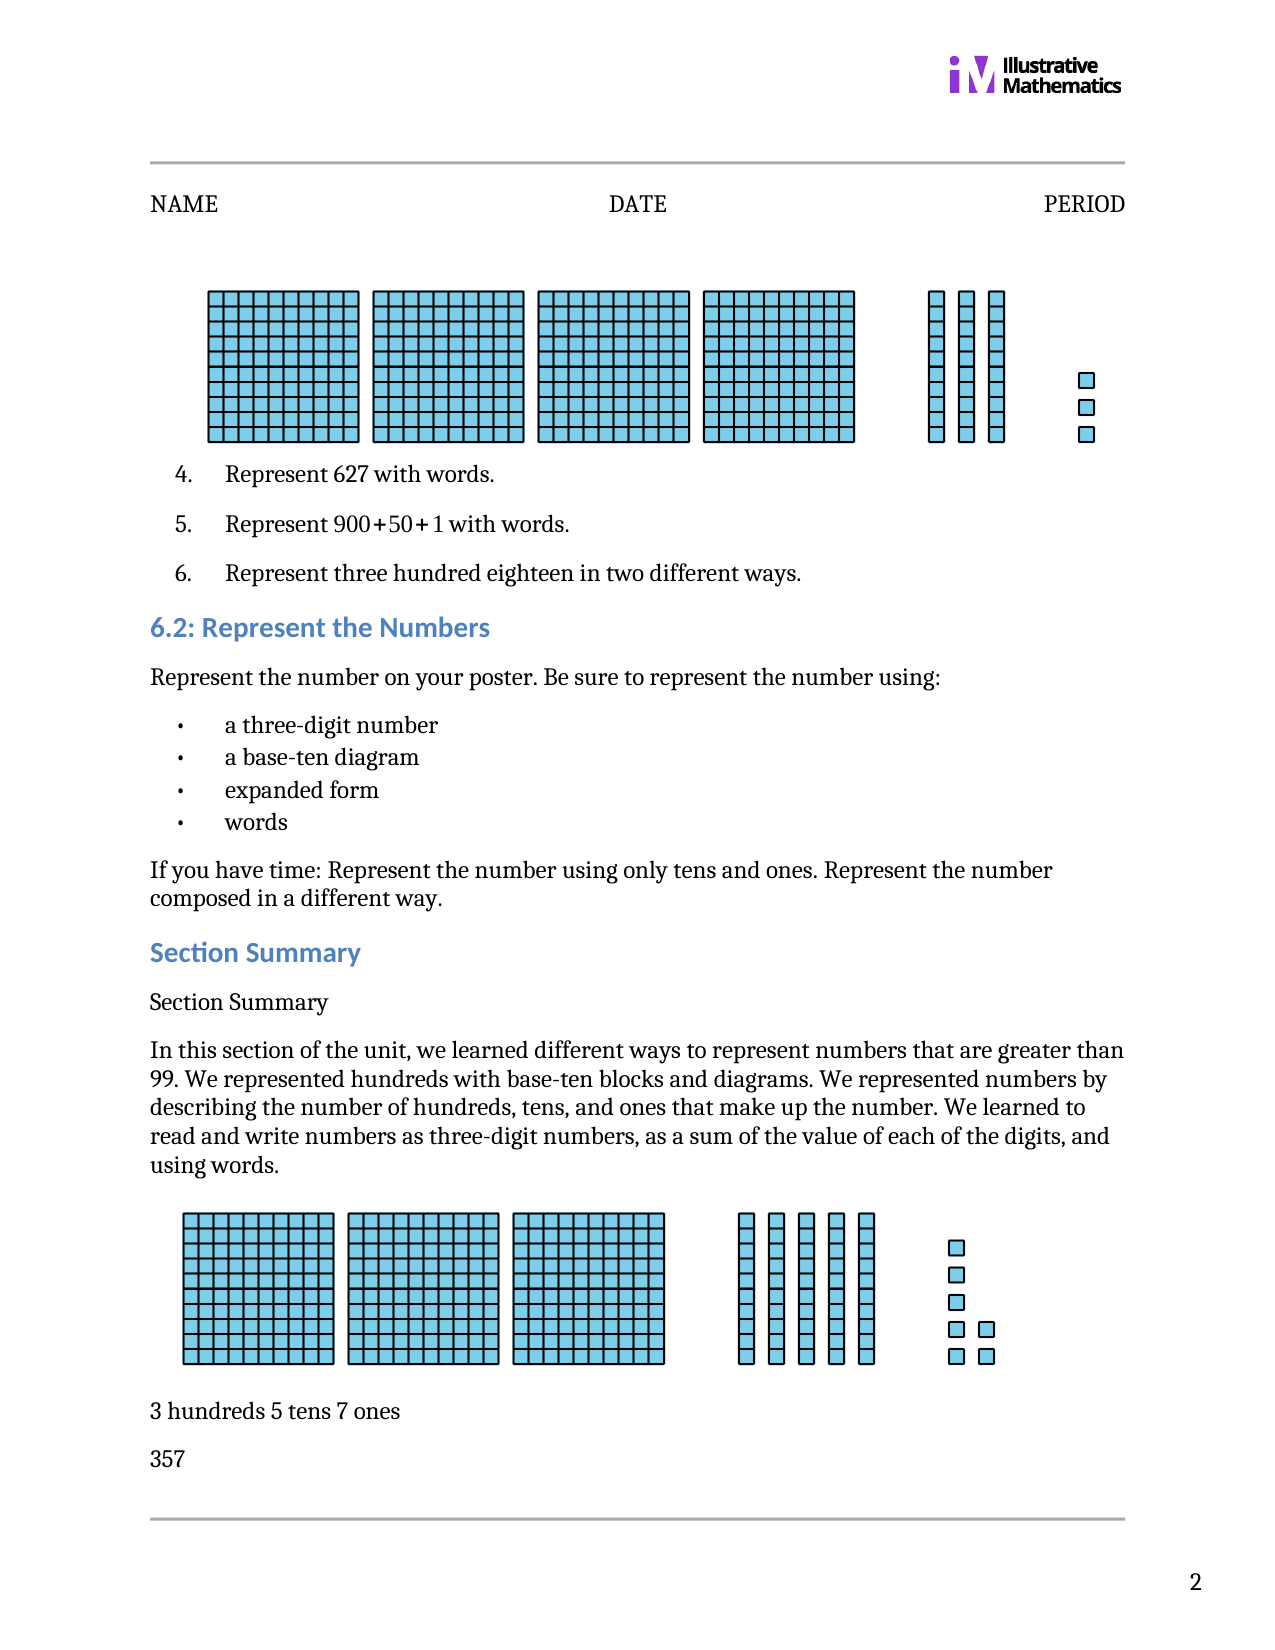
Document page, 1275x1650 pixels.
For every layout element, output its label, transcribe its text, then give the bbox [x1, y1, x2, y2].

list Represent 627 with words. [175, 460, 1125, 489]
text Section Summary [150, 988, 1125, 1017]
text 3 hundreds 5 tens 7 ones [150, 1397, 1125, 1426]
list Represent with words. [175, 509, 1125, 538]
picture [168, 1198, 1144, 1379]
text If you have time: Represent the number using only tens and ones. Represent the number composed in a different way. [150, 856, 1125, 913]
subtitle Section Summary [150, 934, 1125, 969]
list words [175, 808, 1125, 837]
subtitle 6.2: Represent the Numbers [150, 609, 1125, 644]
text Represent the number on your poster. Be sure to represent the number using: [150, 663, 1125, 692]
picture [193, 276, 1169, 457]
text 357 [150, 1444, 1125, 1473]
text In this section of the unit, we learned different ways to represent numbers that are greater than 99. We represented hundreds with base-ten blocks and diagrams. We represented numbers by describing the number of hundreds, tens, and ones that make up the number. We learned to read and write numbers as three-digit numbers, as a sum of the value of each of the digits, and using words. [150, 1036, 1125, 1179]
picture [949, 55, 1121, 93]
list a base-ten diagram [175, 743, 1125, 772]
list expanded form [175, 776, 1125, 804]
list a three-digit number [175, 711, 1125, 739]
list Represent three hundred eighteen in two different ways. [175, 559, 1125, 588]
